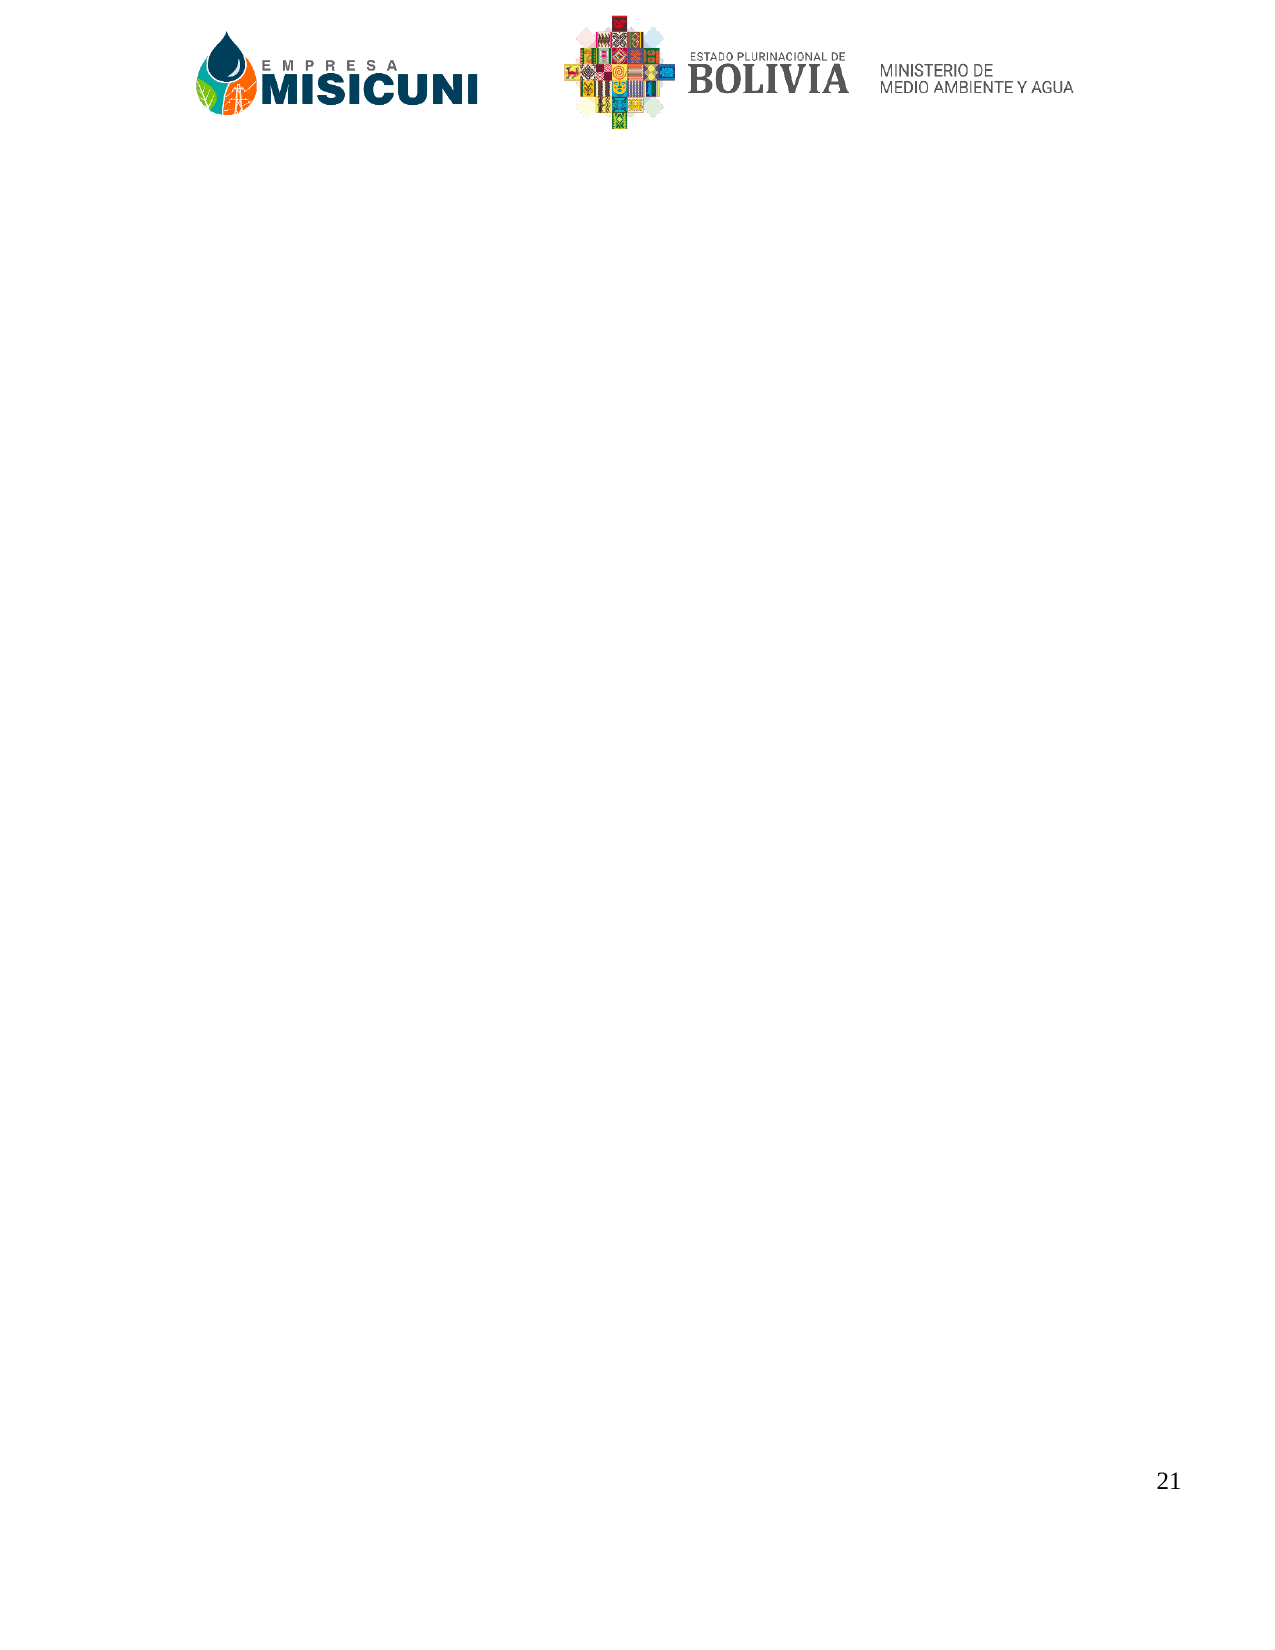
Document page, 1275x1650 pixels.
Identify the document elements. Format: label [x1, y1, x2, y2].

picture [190, 27, 478, 118]
picture [548, 0, 1089, 145]
